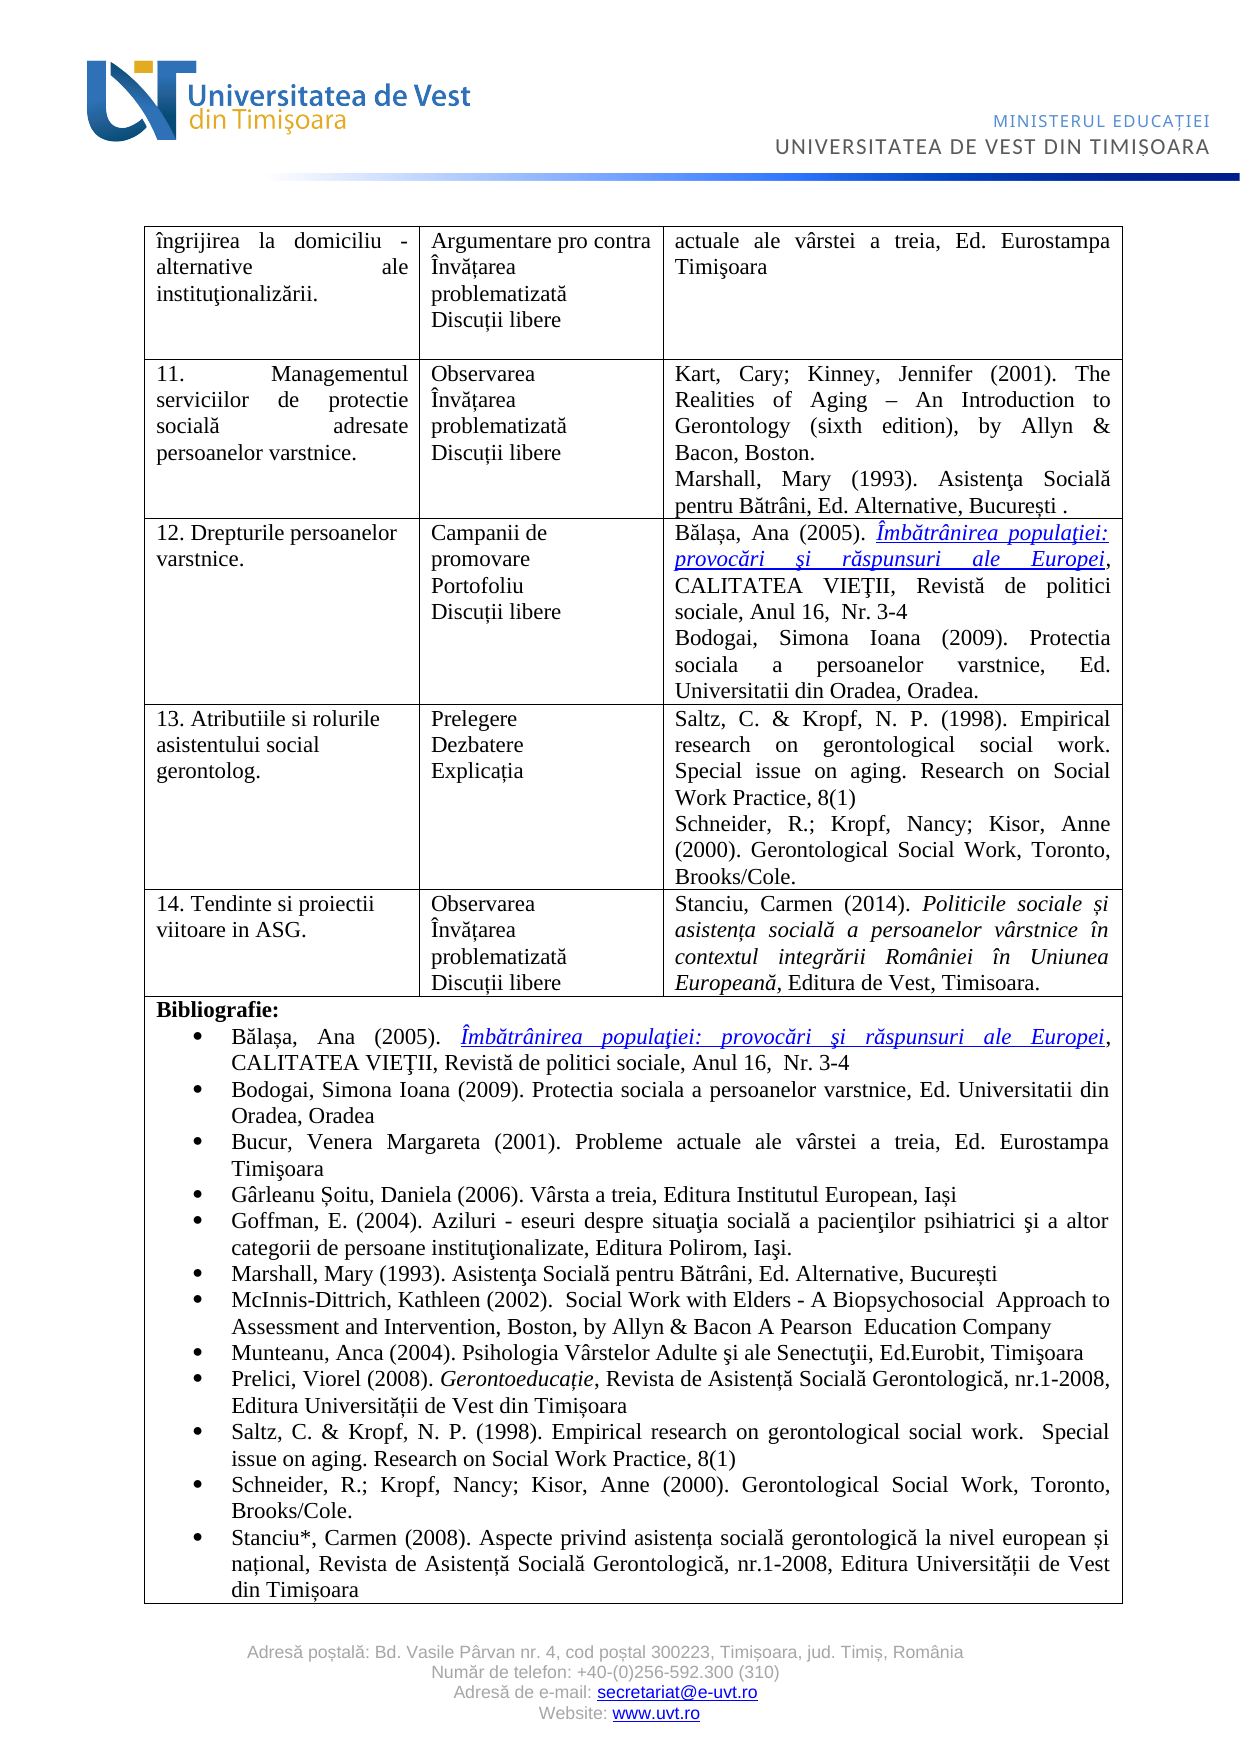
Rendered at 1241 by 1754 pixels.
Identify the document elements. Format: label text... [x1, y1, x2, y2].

table_cell Observarea Argumentare pro contra Învățarea problematizată Discuții libere [420, 227, 663, 359]
table_cell Bălașa, Ana (2005). Îmbătrânirea populaţiei: provocări şi răspunsuri ale Europei, CALITATEA VIEŢII, Revistă de politici sociale, Anul 16, Nr. 3-4 Bodogai, Simona Ioana (2009). Protectia sociala a persoanelor varstnice, Ed. Universitatii din Oradea, Oradea. [664, 519, 1122, 703]
picture [266, 173, 1240, 181]
table_cell 12. Drepturile persoanelor varstnice. [145, 519, 419, 703]
table_cell Saltz, C. & Kropf, N. P. (1998). Empirical research on gerontological social work. Special issue on aging. Research on Social Work Practice, 8(1) Schneider, R.; Kropf, Nancy; Kisor, Anne (2000). Gerontological Social Work, Toronto, Brooks/Cole. [664, 705, 1122, 889]
table_cell 11. Managementul serviciilor de protectie socială adresate persoanelor varstnice. [145, 360, 419, 518]
table_cell 13. Atributiile si rolurile asistentului social gerontolog. [145, 705, 419, 889]
table_cell Bucur, Venera Margareta (2001). Probleme actuale ale vârstei a treia, Ed. Eurostampa Timişoara [664, 227, 1122, 359]
table_cell Kart, Cary; Kinney, Jennifer (2001). The Realities of Aging – An Introduction to Gerontology (sixth edition), by Allyn & Bacon, Boston. Marshall, Mary (1993). Asistenţa Socială pentru Bătrâni, Ed. Alternative, București . [664, 360, 1122, 518]
table_cell 10. Centrele de zi şi îngrijirea la domiciliu - alternative ale instituţionalizării. [145, 227, 419, 359]
table_cell Observarea Învățarea problematizată Discuții libere [420, 360, 663, 518]
picture [75, 30, 482, 171]
table_cell Stanciu, Carmen (2014). Politicile sociale și asistența socială a persoanelor vârstnice în contextul integrării României în Uniunea Europeană, Editura de Vest, Timisoara. [664, 890, 1122, 996]
table_cell 14. Tendinte si proiectii viitoare in ASG. [145, 890, 419, 996]
table_cell Campanii de promovare Portofoliu Discuții libere [420, 519, 663, 703]
table_cell Observarea Învățarea problematizată Discuții libere [420, 890, 663, 996]
table_cell Prelegere Dezbatere Explicația [420, 705, 663, 889]
